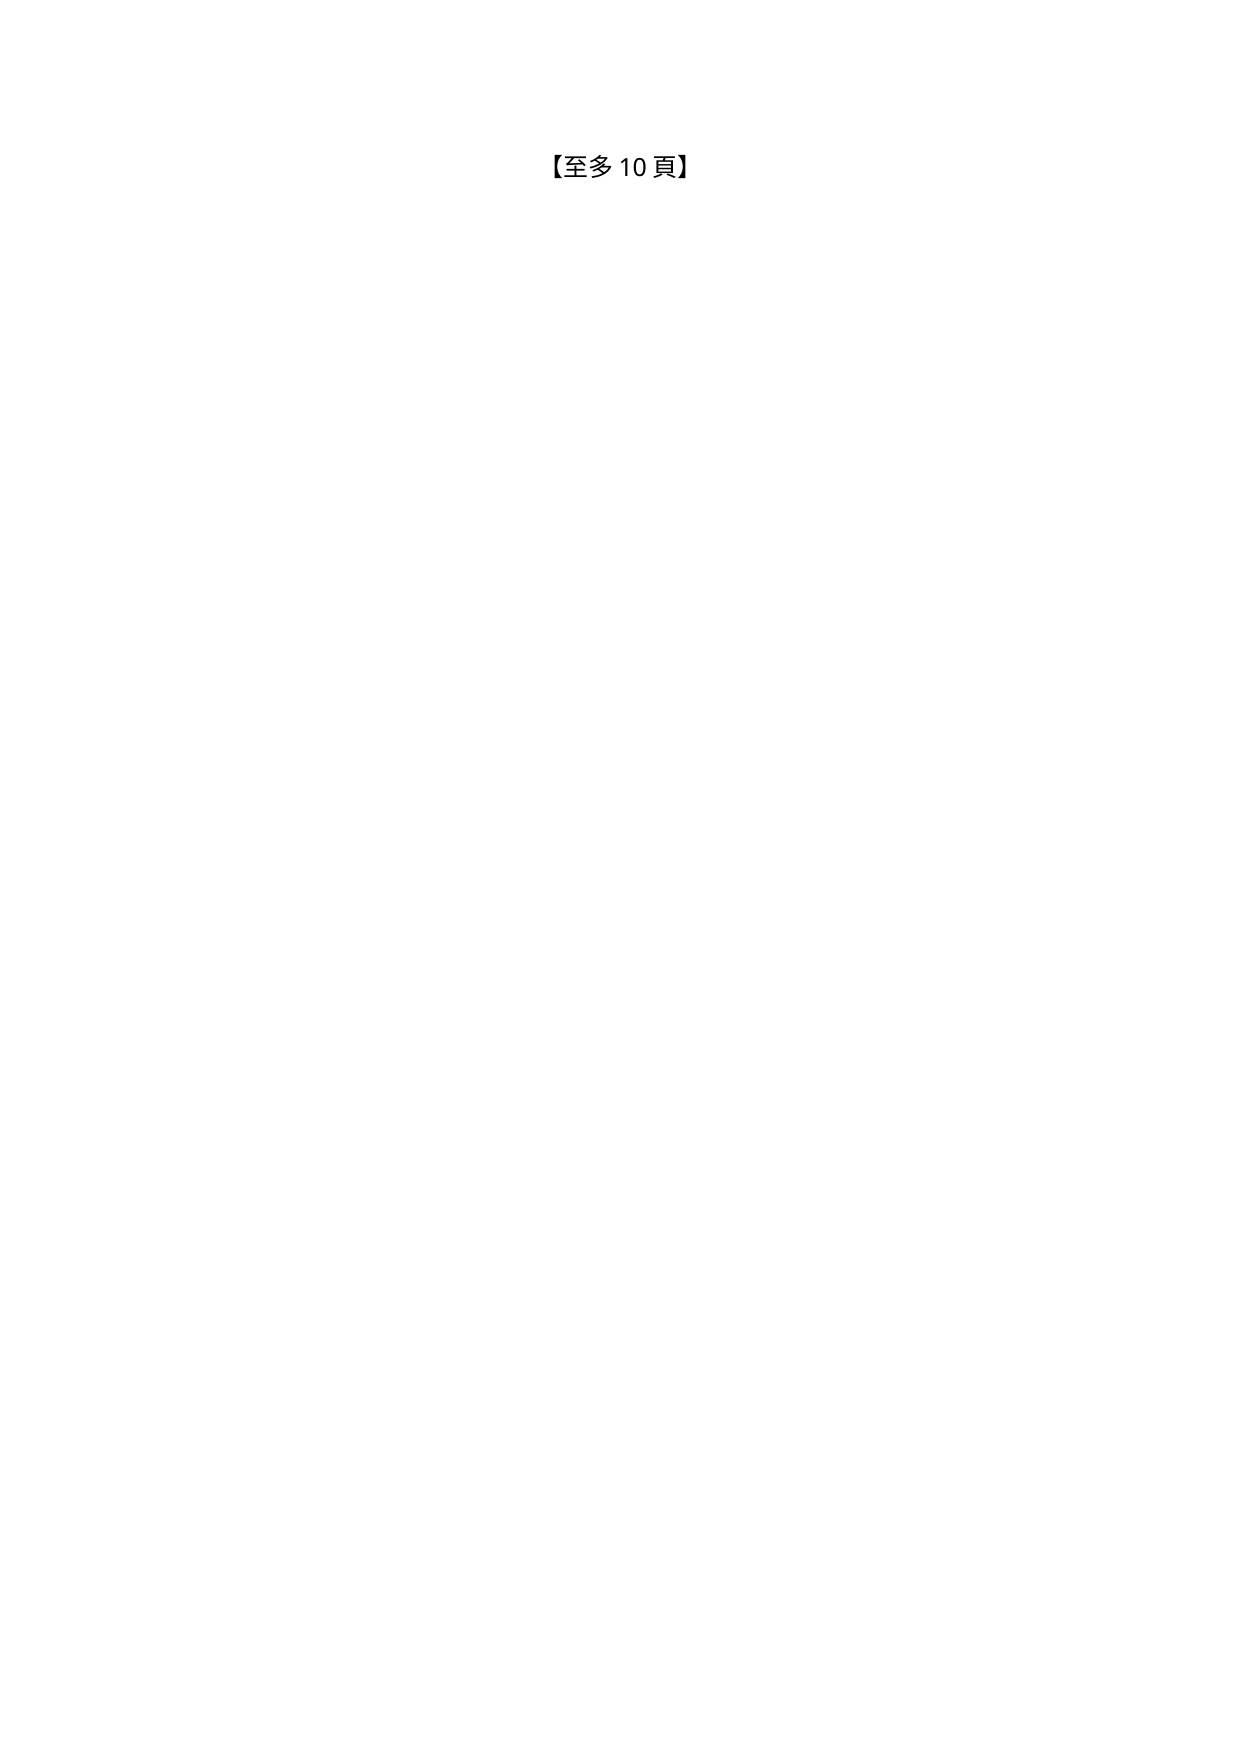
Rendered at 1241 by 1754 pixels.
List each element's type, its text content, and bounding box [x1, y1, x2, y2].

text 【至多10頁】 [148, 148, 1092, 184]
